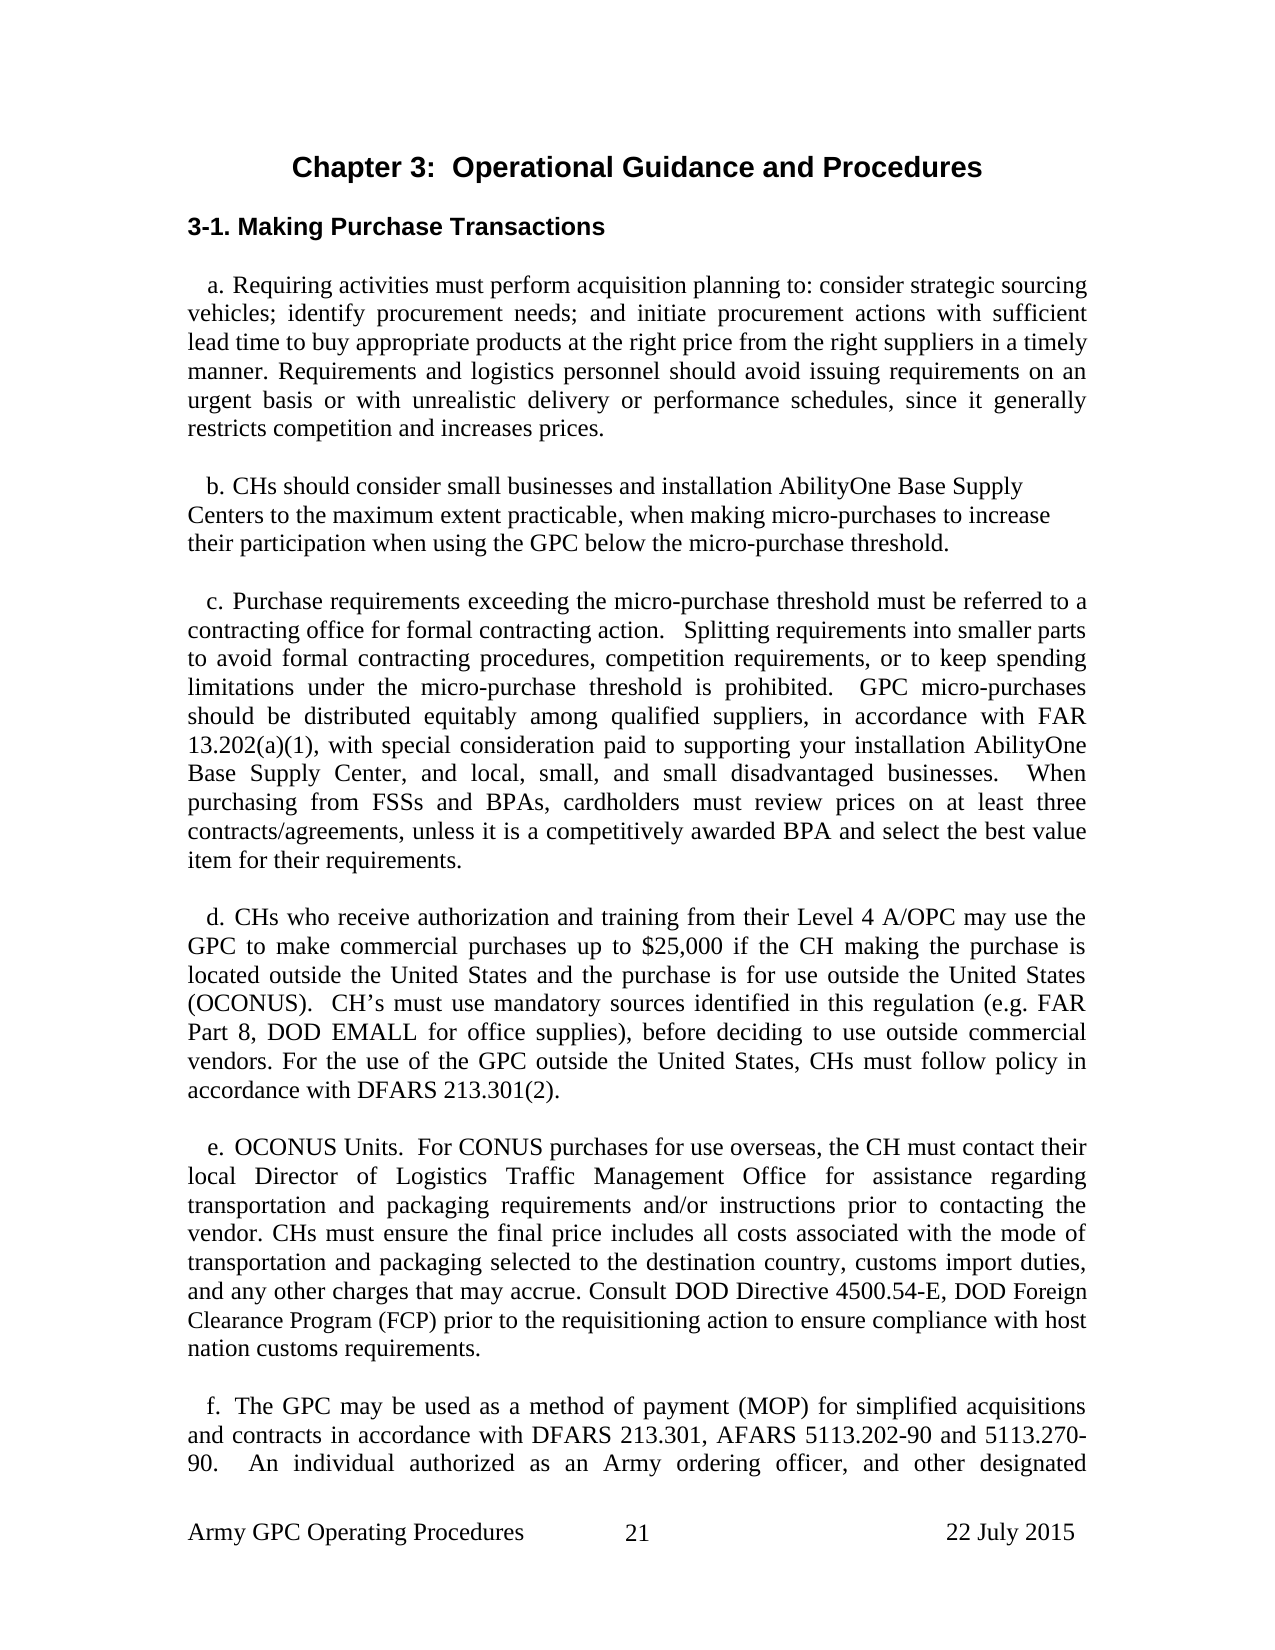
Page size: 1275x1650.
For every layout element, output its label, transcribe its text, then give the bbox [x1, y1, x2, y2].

text c. Purchase requirements exceeding the micro-purchase threshold must be referred to a contracting office for formal contracting action. Splitting requirements into smaller parts to avoid formal contracting procedures, competition requirements, or to keep spending limitations under the micro-purchase threshold is prohibited. GPC micro-purchases should be distributed equitably among qualified suppliers, in accordance with FAR 13.202(a)(1), with special consideration paid to supporting your installation AbilityOne Base Supply Center, and local, small, and small disadvantaged businesses. When purchasing from FSSs and BPAs, cardholders must review prices on at least three contracts/agreements, unless it is a competitively awarded BPA and select the best value item for their requirements. [187, 586, 1087, 873]
subtitle Chapter 3: Operational Guidance and Procedures [187, 150, 1087, 183]
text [187, 1391, 1087, 1477]
subtitle 3-1. Making Purchase Transactions [187, 212, 1087, 241]
text e. OCONUS Units. For CONUS purchases for use overseas, the CH must contact their local Director of Logistics Traffic Management Office for assistance regarding transportation and packaging requirements and/or instructions prior to contacting the vendor. CHs must ensure the final price includes all costs associated with the mode of transportation and packaging selected to the destination country, customs import duties, and any other charges that may accrue. Consult DOD Directive 4500.54-E, DOD Foreign Clearance Program (FCP) prior to the requisitioning action to ensure compliance with host nation customs requirements. [187, 1132, 1087, 1362]
text d. CHs who receive authorization and training from their Level 4 A/OPC may use the GPC to make commercial purchases up to $25,000 if the CH making the purchase is located outside the United States and the purchase is for use outside the United States (OCONUS). CH’s must use mandatory sources identified in this regulation (e.g. FAR Part 8, DOD EMALL for office supplies), before deciding to use outside commercial vendors. For the use of the GPC outside the United States, CHs must follow policy in accordance with DFARS 213.301(2). [187, 902, 1087, 1103]
text b. CHs should consider small businesses and installation AbilityOne Base Supply Centers to the maximum extent practicable, when making micro-purchases to increase their participation when using the GPC below the micro-purchase threshold. [187, 471, 1087, 557]
text a. Requiring activities must perform acquisition planning to: consider strategic sourcing vehicles; identify procurement needs; and initiate procurement actions with sufficient lead time to buy appropriate products at the right price from the right suppliers in a timely manner. Requirements and logistics personnel should avoid issuing requirements on an urgent basis or with unrealistic delivery or performance schedules, since it generally restricts competition and increases prices. [187, 270, 1087, 442]
